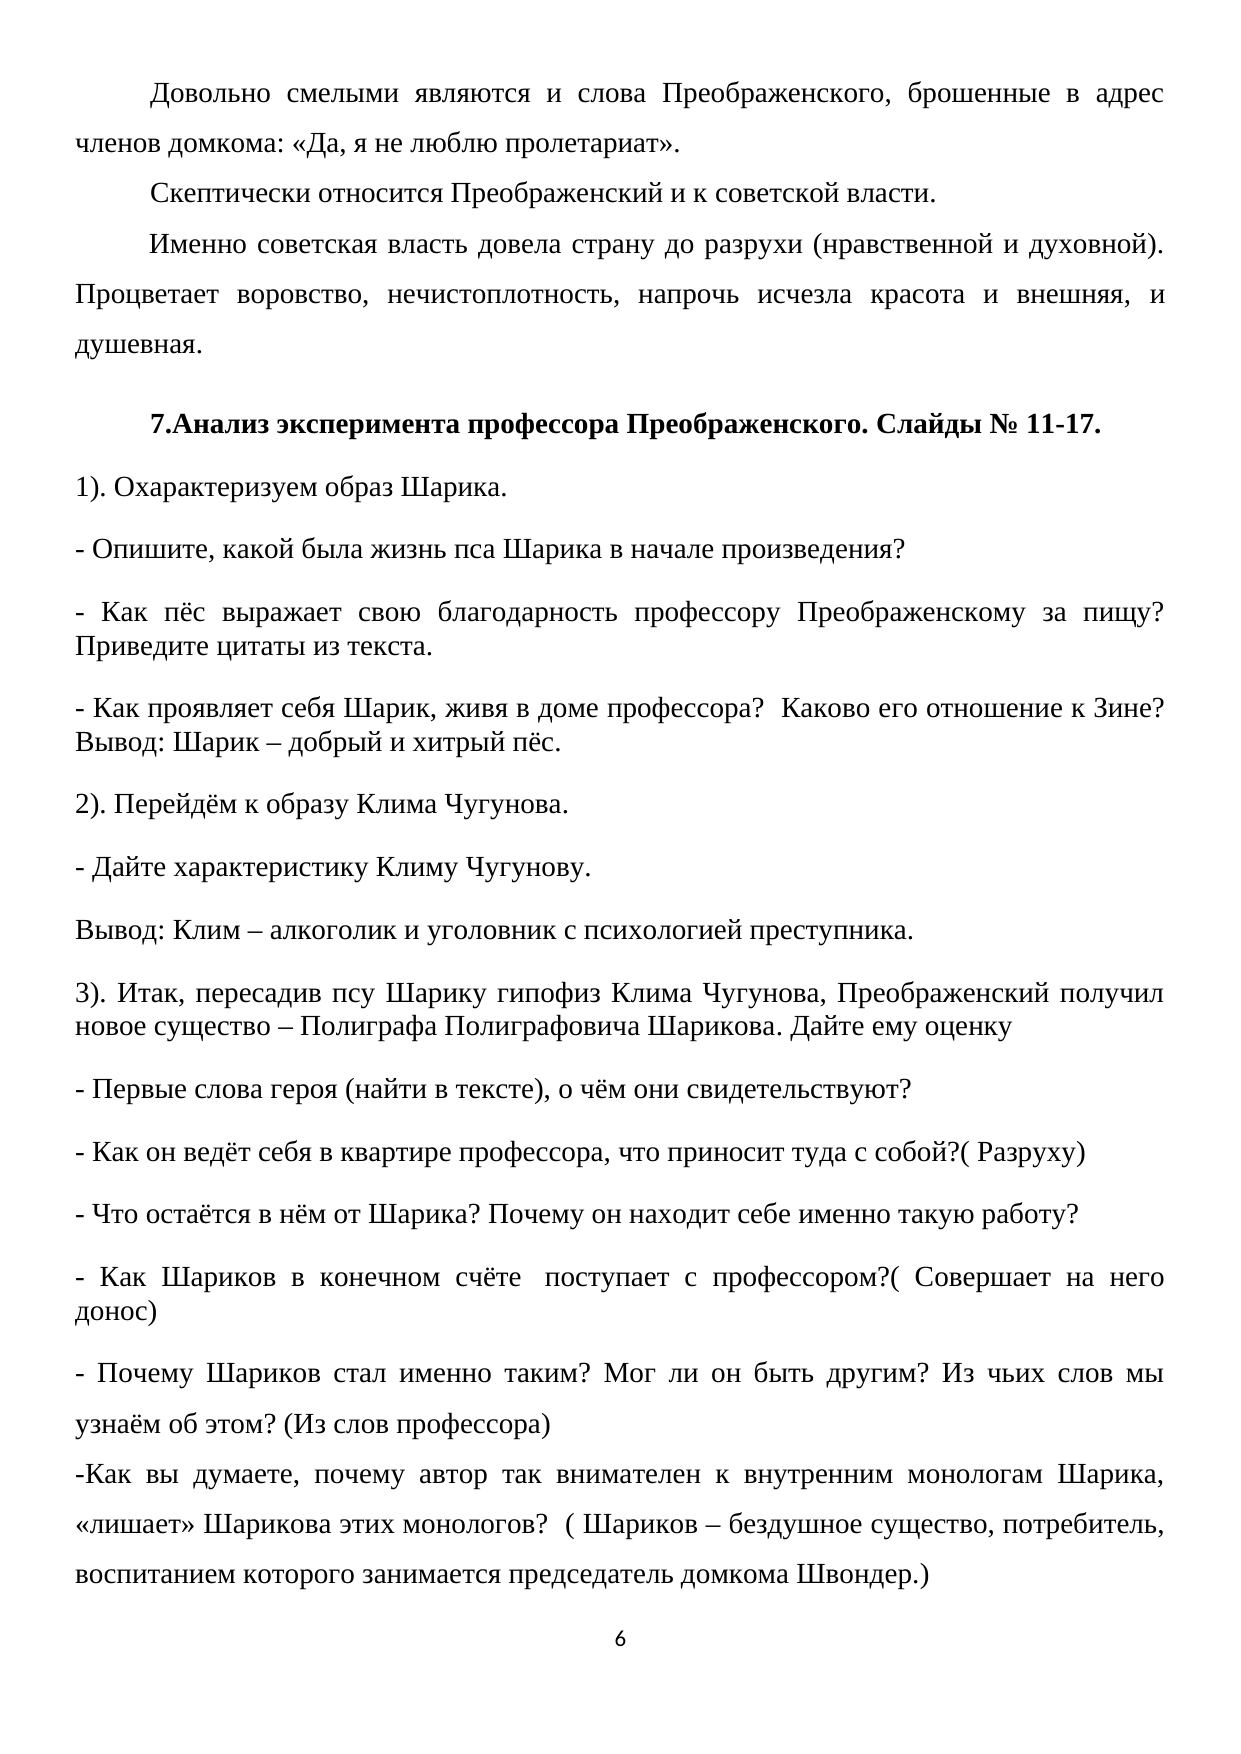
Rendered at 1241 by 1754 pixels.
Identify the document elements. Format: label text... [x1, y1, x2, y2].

text 3). Итак, пересадив псу Шарику гипофиз Клима Чугунова, Преображенский получил новое существо – Полиграфа Полиграфовича Шарикова. Дайте ему оценку [75, 975, 1165, 1042]
text 2). Перейдём к образу Клима Чугунова. [75, 787, 1165, 820]
text 1). Охарактеризуем образ Шарика. [75, 469, 1165, 502]
text -Как вы думаете, почему автор так внимателен к внутренним монологам Шарика, «лишает» Шарикова этих монологов? ( Шариков – бездушное существо, потребитель, воспитанием которого занимается председатель домкома Швондер.) [75, 1456, 1165, 1590]
text - Почему Шариков стал именно таким? Мог ли он быть другим? Из чьих слов мы узнаём об этом? (Из слов профессора) [75, 1355, 1165, 1439]
text - Как проявляет себя Шарик, живя в доме профессора? Каково его отношение к Зине? Вывод: Шарик – добрый и хитрый пёс. [75, 690, 1165, 757]
text - Опишите, какой была жизнь пса Шарика в начале произведения? [75, 531, 1165, 565]
text - Как пёс выражает свою благодарность профессору Преображенскому за пищу? Приведите цитаты из текста. [75, 594, 1165, 661]
text Вывод: Клим – алкоголик и уголовник с психологией преступника. [75, 912, 1165, 946]
text - Первые слова героя (найти в тексте), о чём они свидетельствуют? [75, 1071, 1165, 1104]
text - Что остаётся в нём от Шарика? Почему он находит себе именно такую работу? [75, 1196, 1165, 1230]
text - Как Шариков в конечном счёте поступает с профессором?( Совершает на него донос) [75, 1259, 1165, 1326]
text Довольно смелыми являются и слова Преображенского, брошенные в адрес членов домкома: «Да, я не люблю пролетариат». [75, 75, 1165, 159]
text - Как он ведёт себя в квартире профессора, что приносит туда с собой?( Разруху) [75, 1134, 1165, 1167]
list 7.Анализ эксперимента профессора Преображенского. Слайды № 11-17. [150, 406, 1165, 439]
text Скептически относится Преображенский и к советской власти. [75, 176, 1165, 209]
text Именно советская власть довела страну до разрухи (нравственной и духовной). Процветает воровство, нечистоплотность, напрочь исчезла красота и внешняя, и душевная. [75, 226, 1165, 360]
text - Дайте характеристику Климу Чугунову. [75, 849, 1165, 883]
